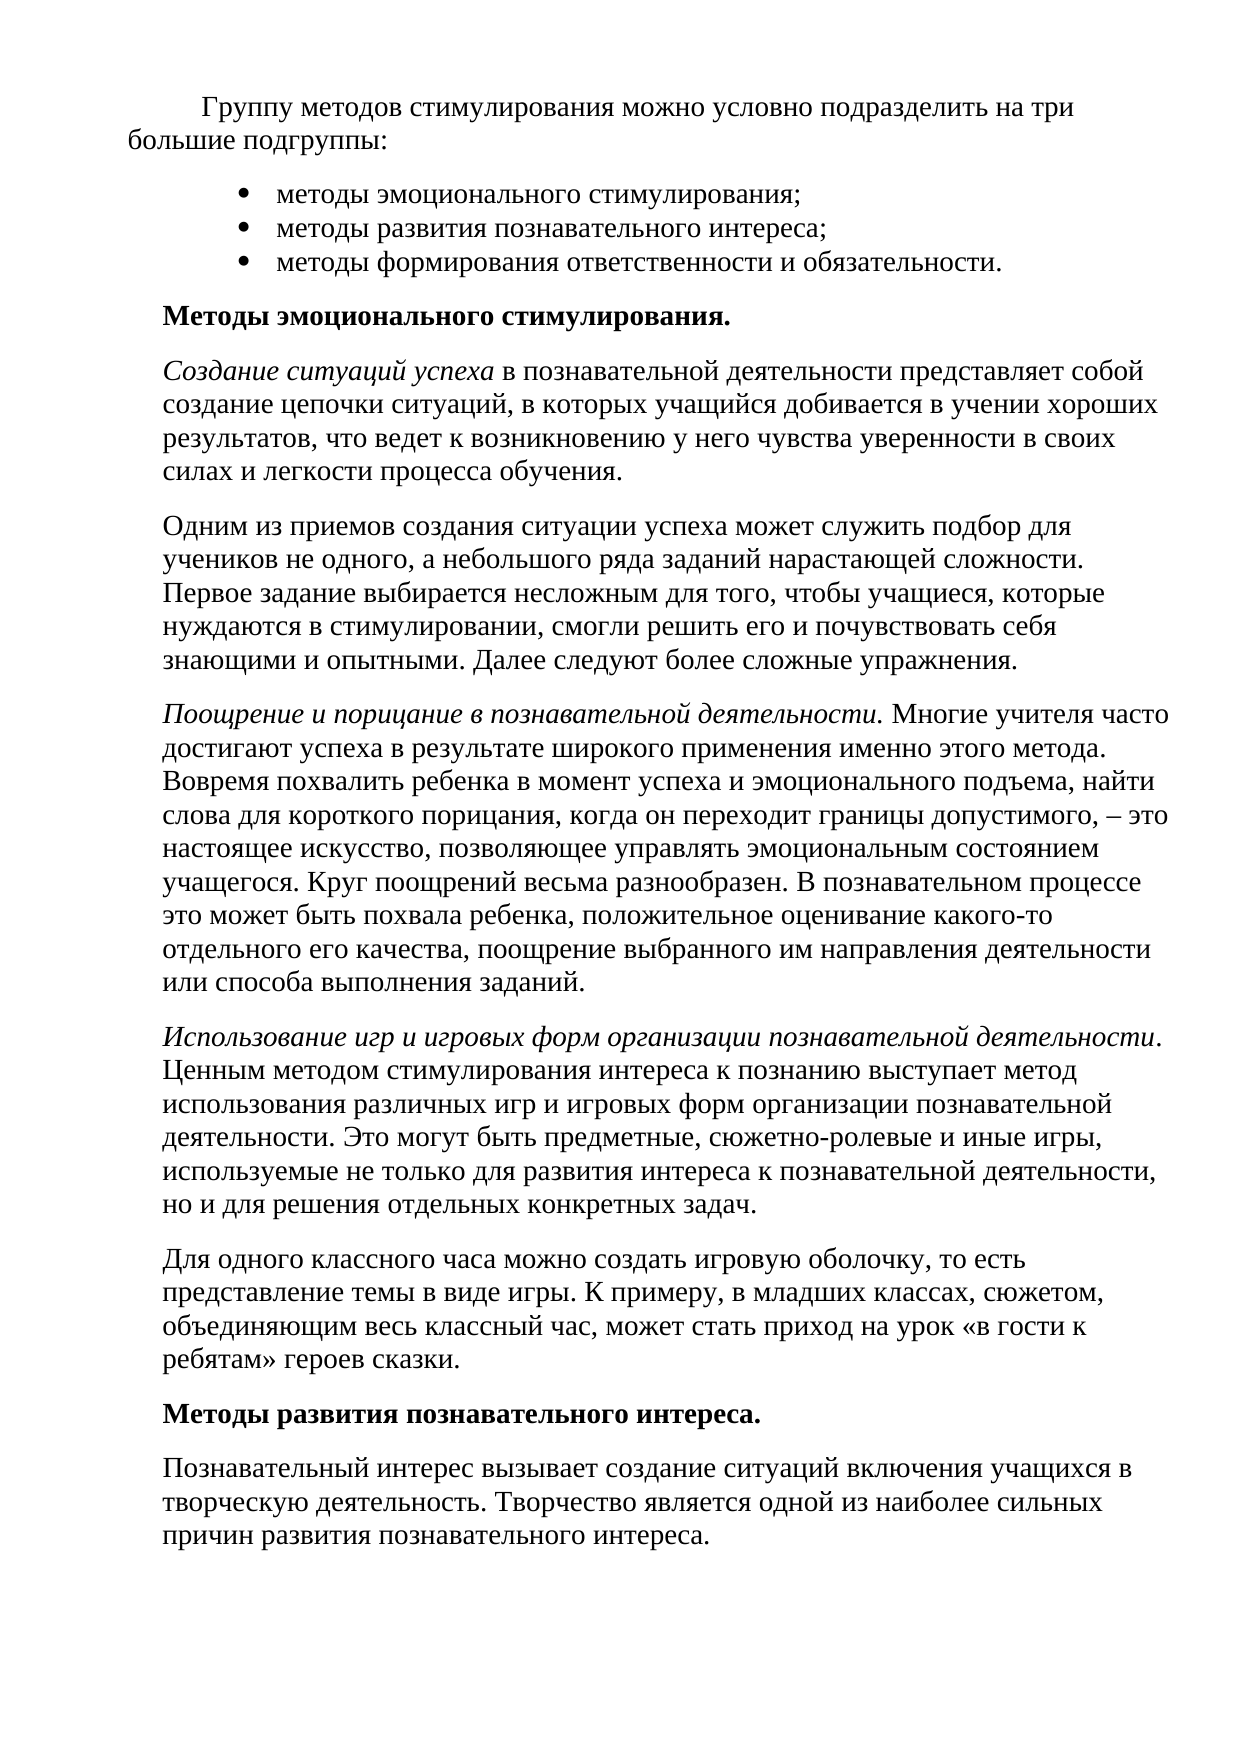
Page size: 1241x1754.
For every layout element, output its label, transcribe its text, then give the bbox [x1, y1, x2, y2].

list методы формирования ответственности и обязательности. [239, 244, 1181, 277]
text Познавательный интерес вызывает создание ситуаций включения учащихся в творческую деятельность. Творчество является одной из наиболее сильных причин развития познавательного интереса. [162, 1450, 1181, 1551]
text Методы развития познавательного интереса. [162, 1396, 1181, 1429]
text Создание ситуаций успеха в познавательной деятельности представляет собой создание цепочки ситуаций, в которых учащийся добивается в учении хороших результатов, что ведет к возникновению у него чувства уверенности в своих силах и легкости процесса обучения. [162, 353, 1181, 487]
text Одним из приемов создания ситуации успеха может служить подбор для учеников не одного, а небольшого ряда заданий нарастающей сложности. Первое задание выбирается несложным для того, чтобы учащиеся, которые нуждаются в стимулировании, смогли решить его и почувствовать себя знающими и опытными. Далее следуют более сложные упражнения. [162, 508, 1181, 675]
list методы развития познавательного интереса; [239, 210, 1181, 244]
text Методы эмоционального стимулирования. [162, 298, 1181, 332]
list методы эмоционального стимулирования; [239, 177, 1181, 210]
text Поощрение и порицание в познавательной деятельности. Многие учителя часто достигают успеха в результате широкого применения именно этого метода. Вовремя похвалить ребенка в момент успеха и эмоционального подъема, найти слова для короткого порицания, когда он переходит границы допустимого, – это настоящее искусство, позволяющее управлять эмоциональным состоянием учащегося. Круг поощрений весьма разнообразен. В познавательном процессе это может быть похвала ребенка, положительное оценивание какого-то отдельного его качества, поощрение выбранного им направления деятельности или способа выполнения заданий. [162, 696, 1181, 998]
text Использование игр и игровых форм организации познавательной деятельности. Ценным методом стимулирования интереса к познанию выступает метод использования различных игр и игровых форм организации познавательной деятельности. Это могут быть предметные, сюжетно-ролевые и иные игры, используемые не только для развития интереса к познавательной деятельности, но и для решения отдельных конкретных задач. [162, 1019, 1181, 1220]
text Группу методов стимулирования можно условно подразделить на три большие подгруппы: [127, 89, 1181, 156]
text Для одного классного часа можно создать игровую оболочку, то есть представление темы в виде игры. К примеру, в младших классах, сюжетом, объединяющим весь классный час, может стать приход на урок «в гости к ребятам» героев сказки. [162, 1241, 1181, 1375]
